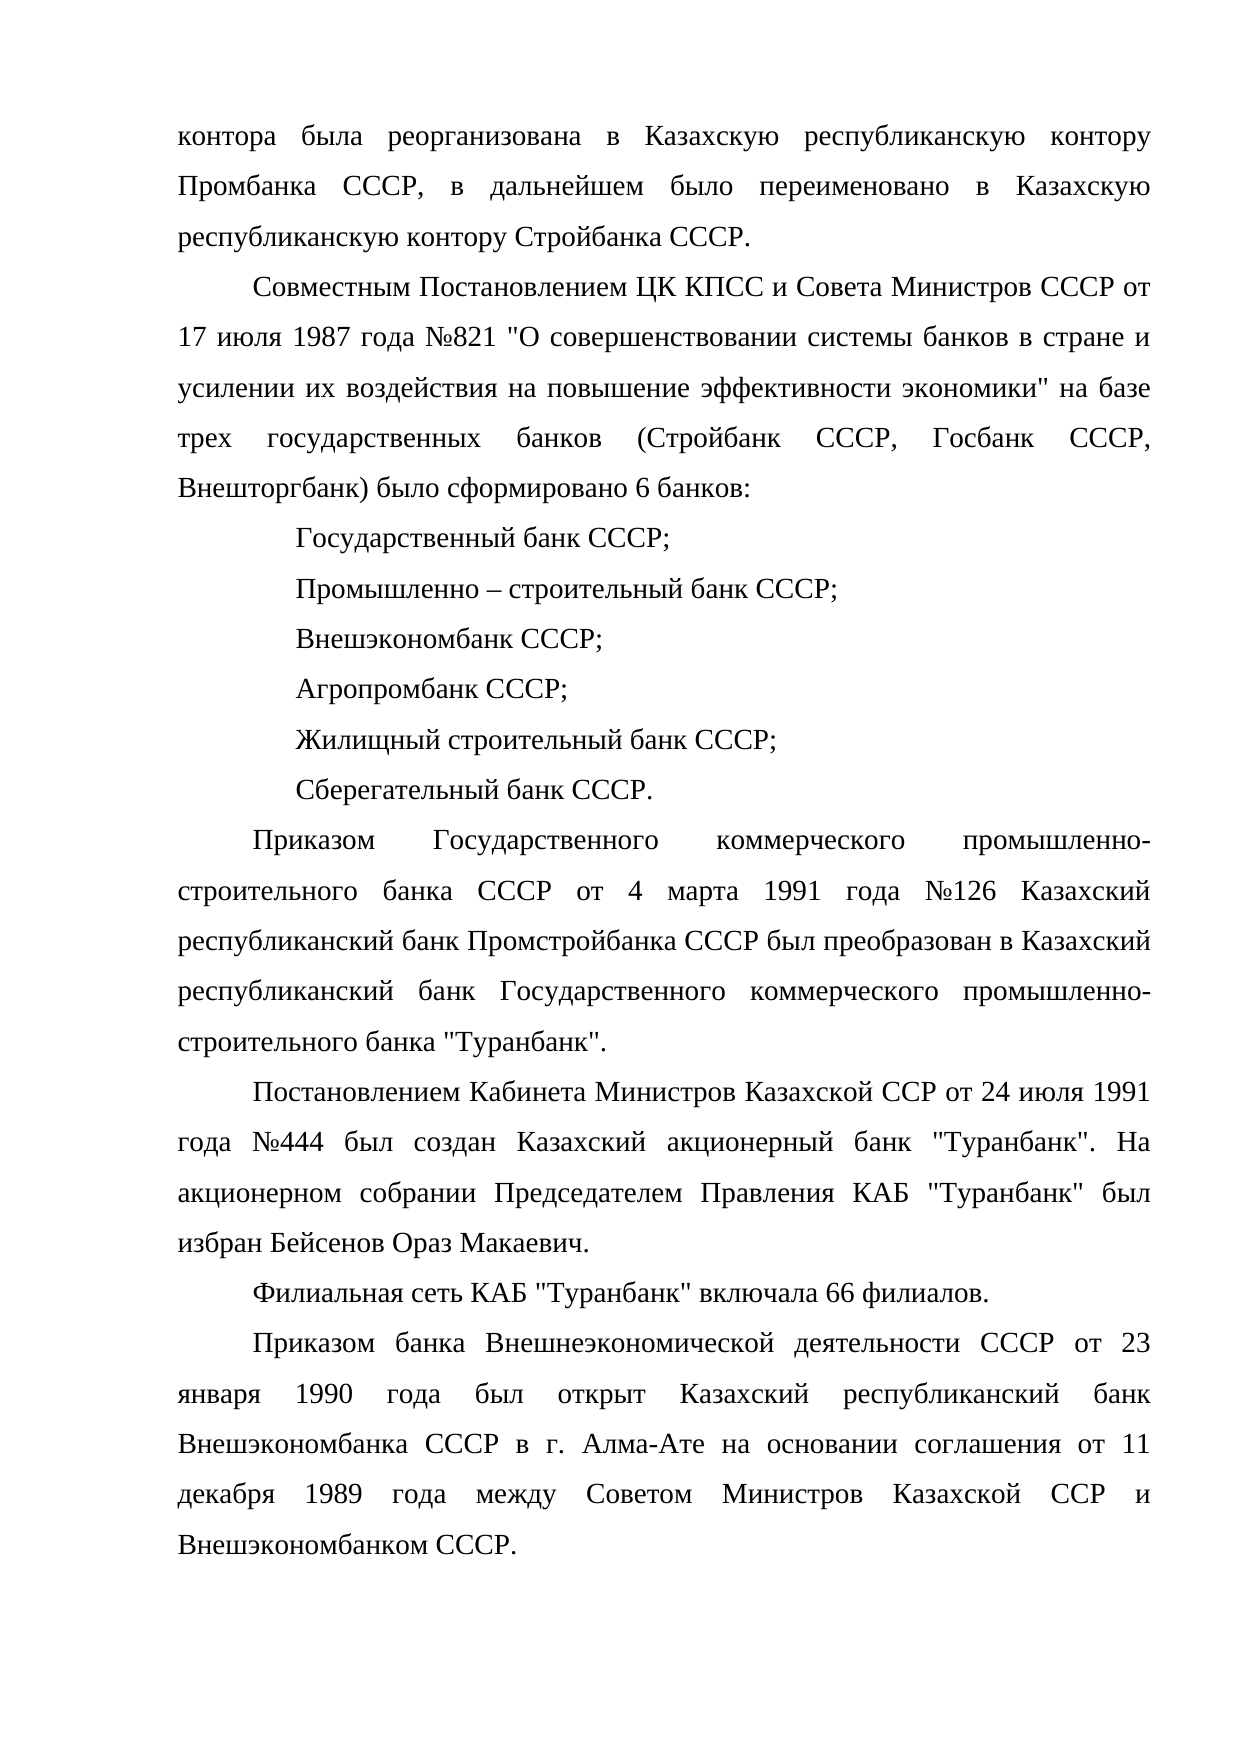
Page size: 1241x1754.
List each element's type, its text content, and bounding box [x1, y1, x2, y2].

text  Жилищный строительный банк СССР; [177, 722, 1152, 755]
text Приказом Государственного коммерческого промышленно- строительного банка СССР от 4 марта 1991 года №126 Казахский республиканский банк Промстройбанка СССР был преобразован в Казахский республиканский банк Государственного коммерческого промышленно-строительного банка "Туранбанк". [177, 822, 1152, 1057]
text Приказом банка Внешнеэкономической деятельности СССР от 23 января 1990 года был открыт Казахский республиканский банк Внешэкономбанка СССР в г. Алма-Ате на основании соглашения от 11 декабря 1989 года между Советом Министров Казахской ССР и Внешэкономбанком СССР. [177, 1326, 1152, 1560]
text  Сберегательный банк СССР. [177, 772, 1152, 806]
text  Промышленно – строительный банк СССР; [177, 571, 1152, 604]
text Совместным Постановлением ЦК КПСС и Совета Министров СССР от 17 июля 1987 года №821 "О совершенствовании системы банков в стране и усилении их воздействия на повышение эффективности экономики" на базе трех государственных банков (Стройбанк СССР, Госбанк СССР, Внешторгбанк) было сформировано 6 банков: [177, 269, 1152, 504]
text Филиальная сеть КАБ "Туранбанк" включала 66 филиалов. [177, 1275, 1152, 1309]
text  Внешэкономбанк СССР; [177, 621, 1152, 655]
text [177, 118, 1152, 252]
text Постановлением Кабинета Министров Казахской ССР от 24 июля 1991 года №444 был создан Казахский акционерный банк "Туранбанк". На акционерном собрании Председателем Правления КАБ "Туранбанк" был избран Бейсенов Ораз Макаевич. [177, 1074, 1152, 1258]
text  Государственный банк СССР; [177, 521, 1152, 554]
text  Агропромбанк СССР; [177, 672, 1152, 705]
